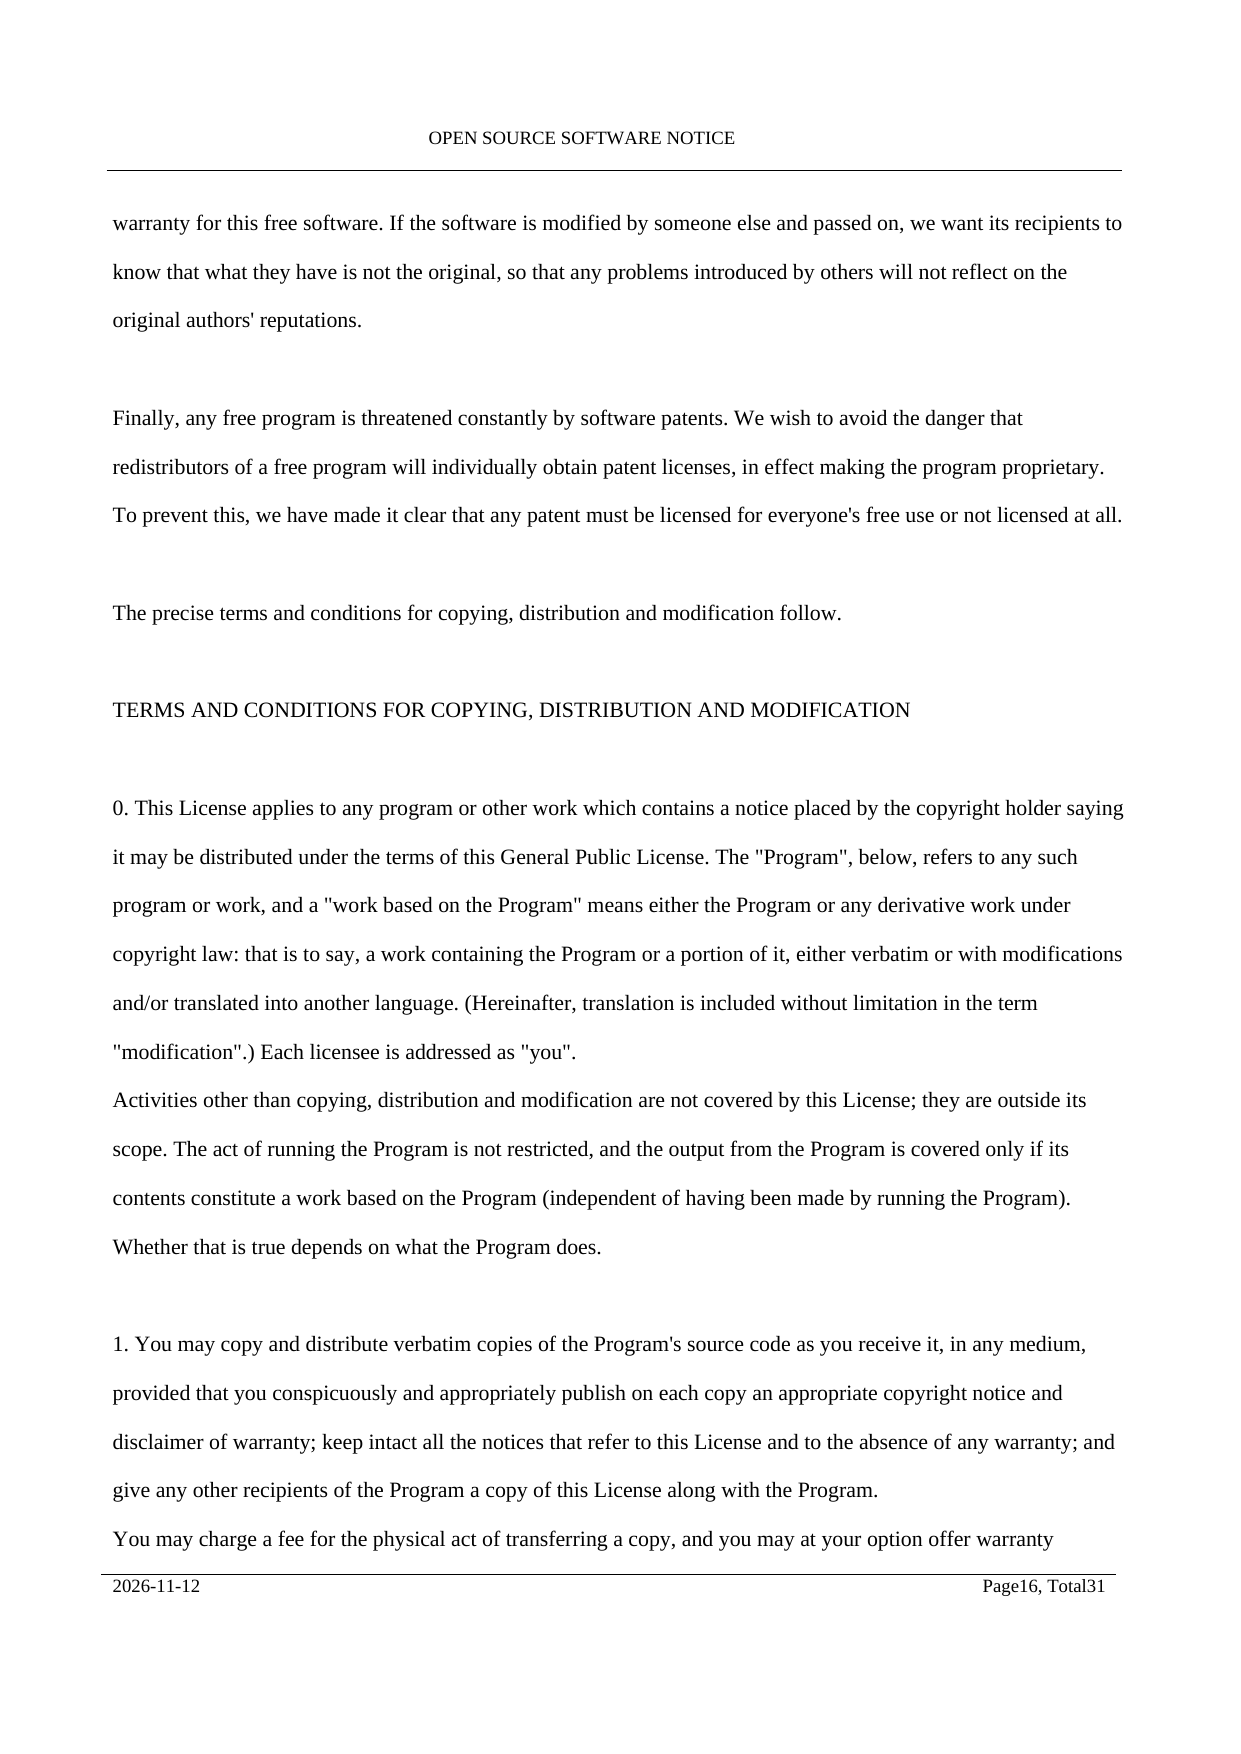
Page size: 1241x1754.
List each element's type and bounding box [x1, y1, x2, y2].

text [112, 206, 1128, 1555]
